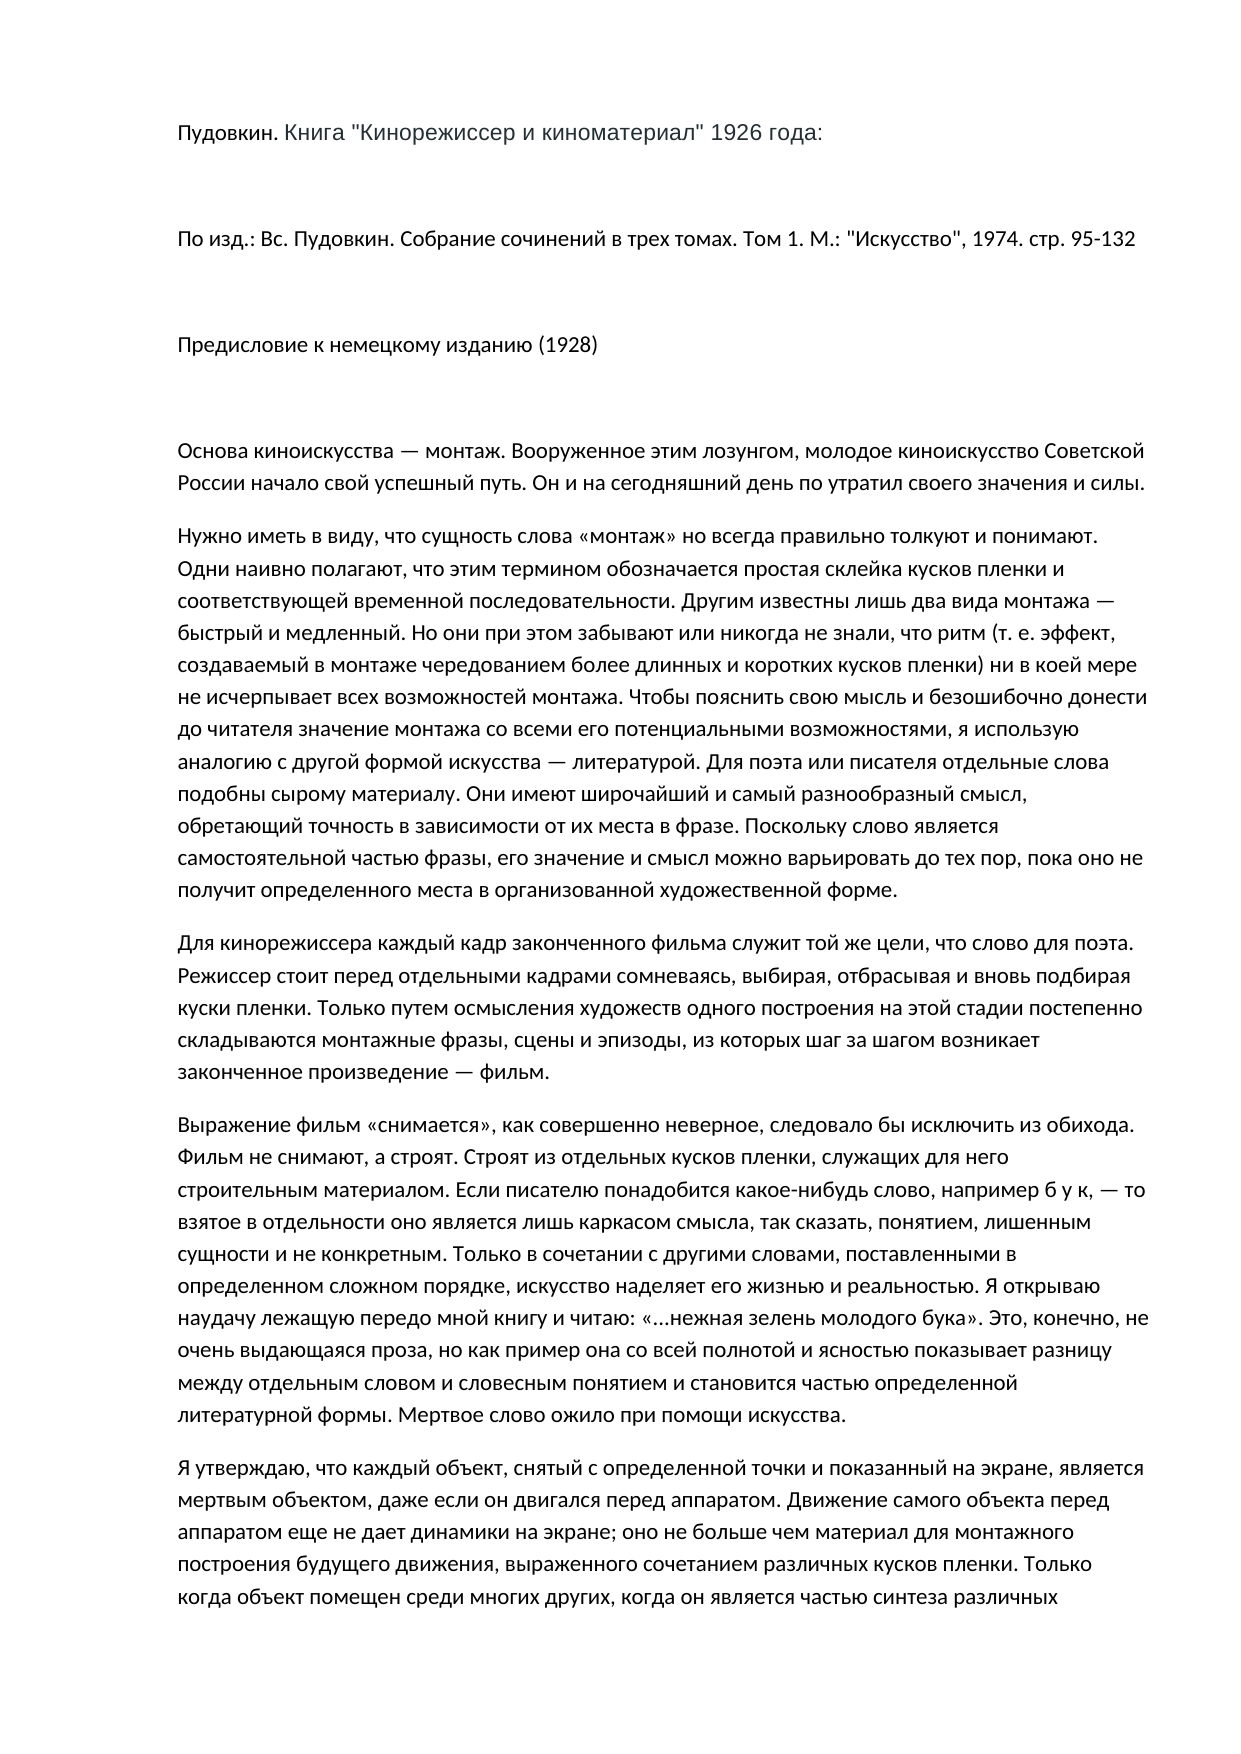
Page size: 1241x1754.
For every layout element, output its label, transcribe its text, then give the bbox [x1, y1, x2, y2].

text Предисловие к немецкому изданию (1928) [177, 330, 1152, 358]
text Пудовкин. Книга "Кинорежиссер и киноматериал" 1926 года: [177, 118, 1152, 146]
text По изд.: Вс. Пудовкин. Собрание сочинений в трех томах. Том 1. М.: "Искусство", 1974. стр. 95-132 [177, 224, 1152, 252]
text Для кинорежиссера каждый кадр законченного фильма служит той же цели, что слово для поэта. Режиссер стоит перед отдельными кадрами сомневаясь, выбирая, отбрасывая и вновь подбирая куски пленки. Только путем осмысления художеств одного построения на этой стадии постепенно складываются монтажные фразы, сцены и эпизоды, из которых шаг за шагом возникает законченное произведение — фильм. [177, 928, 1152, 1085]
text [177, 1453, 1152, 1610]
text Выражение фильм «снимается», как совершенно неверное, следовало бы исключить из обихода. Фильм не снимают, а строят. Строят из отдельных кусков пленки, служащих для него строительным материалом. Если писателю понадобится какое-нибудь слово, например б у к, — то взятое в отдельности оно является лишь каркасом смысла, так сказать, понятием, лишенным сущности и не конкретным. Только в сочетании с другими словами, поставленными в определенном сложном порядке, искусство наделяет его жизнью и реальностью. Я открываю наудачу лежащую передо мной книгу и читаю: «...нежная зелень молодого бука». Это, конечно, не очень выдающаяся проза, но как пример она со всей полнотой и ясностью показывает разницу между отдельным словом и словесным понятием и становится частью определенной литературной формы. Мертвое слово ожило при помощи искусства. [177, 1110, 1152, 1428]
text Нужно иметь в виду, что сущность слова «монтаж» но всегда правильно толкуют и понимают. Одни наивно полагают, что этим термином обозначается простая склейка кусков пленки и соответствующей временной последовательности. Другим известны лишь два вида монтажа — быстрый и медленный. Но они при этом забывают или никогда не знали, что ритм (т. е. эффект, создаваемый в монтаже чередованием более длинных и коротких кусков пленки) ни в коей мере не исчерпывает всех возможностей монтажа. Чтобы пояснить свою мысль и безошибочно донести до читателя значение монтажа со всеми его потенциальными возможностями, я использую аналогию с другой формой искусства — литературой. Для поэта или писателя отдельные слова подобны сырому материалу. Они имеют широчайший и самый разнообразный смысл, обретающий точность в зависимости от их места в фразе. Поскольку слово является самостоятельной частью фразы, его значение и смысл можно варьировать до тех пор, пока оно не получит определенного места в организованной художественной форме. [177, 521, 1152, 903]
text Основа киноискусства — монтаж. Вооруженное этим лозунгом, молодое киноискусство Советской России начало свой успешный путь. Он и на сегодняшний день по утратил своего значения и силы. [177, 436, 1152, 496]
